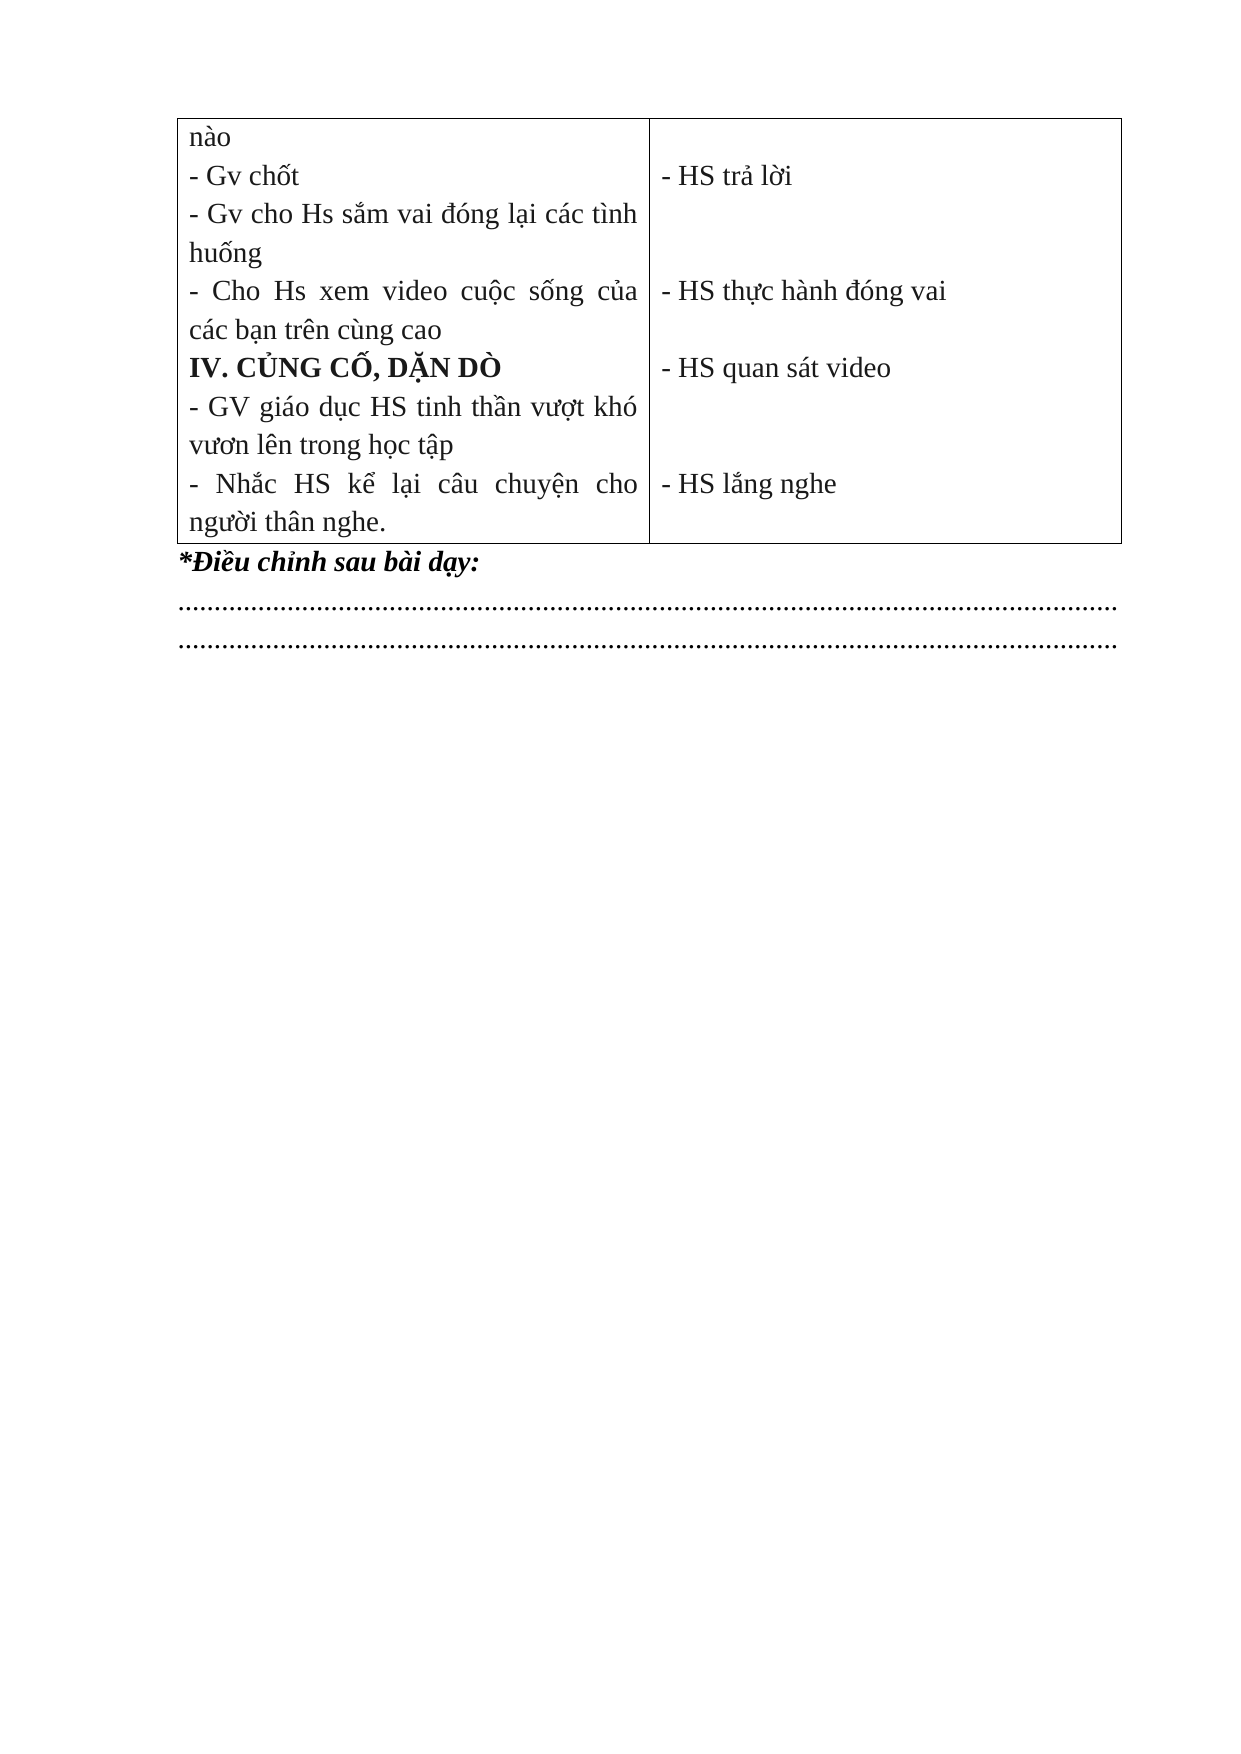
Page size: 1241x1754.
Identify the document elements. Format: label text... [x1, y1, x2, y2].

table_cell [650, 119, 1121, 543]
text ................................................................................................................................. [177, 621, 1152, 655]
text ................................................................................................................................. [177, 583, 1152, 616]
text *Điều chỉnh sau bài dạy: [177, 544, 1152, 578]
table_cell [178, 119, 649, 543]
